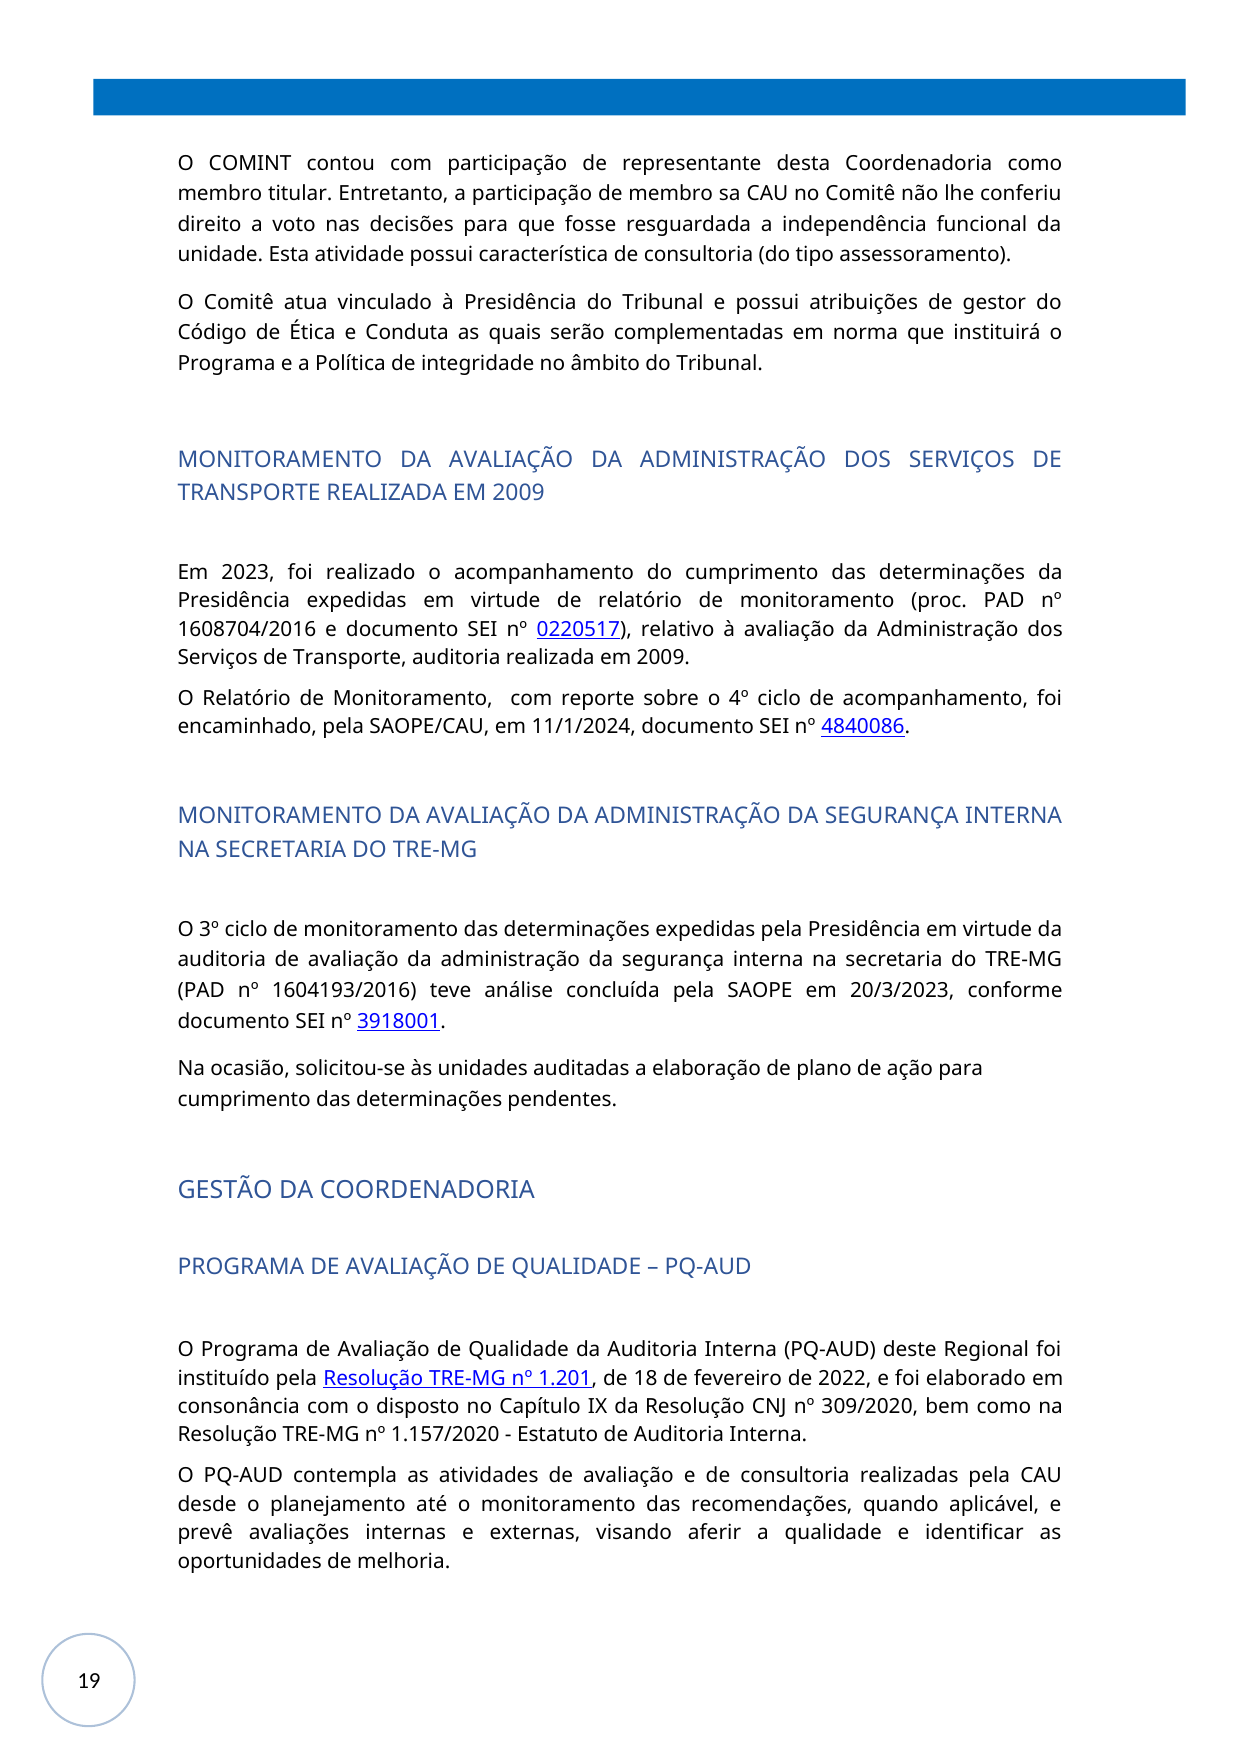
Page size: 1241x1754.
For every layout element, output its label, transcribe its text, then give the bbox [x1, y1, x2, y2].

text O PQ-AUD contempla as atividades de avaliação e de consultoria realizadas pela CAU desde o planejamento até o monitoramento das recomendações, quando aplicável, e prevê avaliações internas e externas, visando aferir a qualidade e identificar as oportunidades de melhoria. [177, 1460, 1063, 1574]
text Em 2023, foi realizado o acompanhamento do cumprimento das determinações da Presidência expedidas em virtude de relatório de monitoramento (proc. PAD nº 1608704/2016 e documento SEI nº 0220517), relativo à avaliação da Administração dos Serviços de Transporte, auditoria realizada em 2009. [177, 557, 1063, 671]
text O Relatório de Monitoramento, com reporte sobre o 4º ciclo de acompanhamento, foi encaminhado, pela SAOPE/CAU, em 11/1/2024, documento SEI nº 4840086. [177, 683, 1063, 740]
subtitle Monitoramento da avaliação da administração da segurança interna na secretaria do TRE-MG [177, 799, 1063, 864]
text O COMINT contou com participação de representante desta Coordenadoria como membro titular. Entretanto, a participação de membro sa CAU no Comitê não lhe conferiu direito a voto nas decisões para que fosse resguardada a independência funcional da unidade. Esta atividade possui característica de consultoria (do tipo assessoramento). [177, 148, 1063, 268]
text Na ocasião, solicitou-se às unidades auditadas a elaboração de plano de ação para cumprimento das determinações pendentes. [177, 1053, 1063, 1112]
subtitle gestão da coordenadoria [177, 1172, 1063, 1206]
text O Programa de Avaliação de Qualidade da Auditoria Interna (PQ-AUD) deste Regional foi instituído pela Resolução TRE-MG nº 1.201, de 18 de fevereiro de 2022, e foi elaborado em consonância com o disposto no Capítulo IX da Resolução CNJ nº 309/2020, bem como na Resolução TRE-MG nº 1.157/2020 - Estatuto de Auditoria Interna. [177, 1334, 1063, 1448]
text O Comitê atua vinculado à Presidência do Tribunal e possui atribuições de gestor do Código de Ética e Conduta as quais serão complementadas em norma que instituirá o Programa e a Política de integridade no âmbito do Tribunal. [177, 287, 1063, 376]
subtitle Programa de avaliação de qualidade – PQ-AUD [177, 1250, 1063, 1281]
subtitle Monitoramento da avaliação da Administração dos Serviços de Transporte realizada em 2009 [177, 443, 1063, 508]
text O 3º ciclo de monitoramento das determinações expedidas pela Presidência em virtude da auditoria de avaliação da administração da segurança interna na secretaria do TRE-MG (PAD nº 1604193/2016) teve análise concluída pela SAOPE em 20/3/2023, conforme documento SEI nº 3918001. [177, 914, 1063, 1034]
